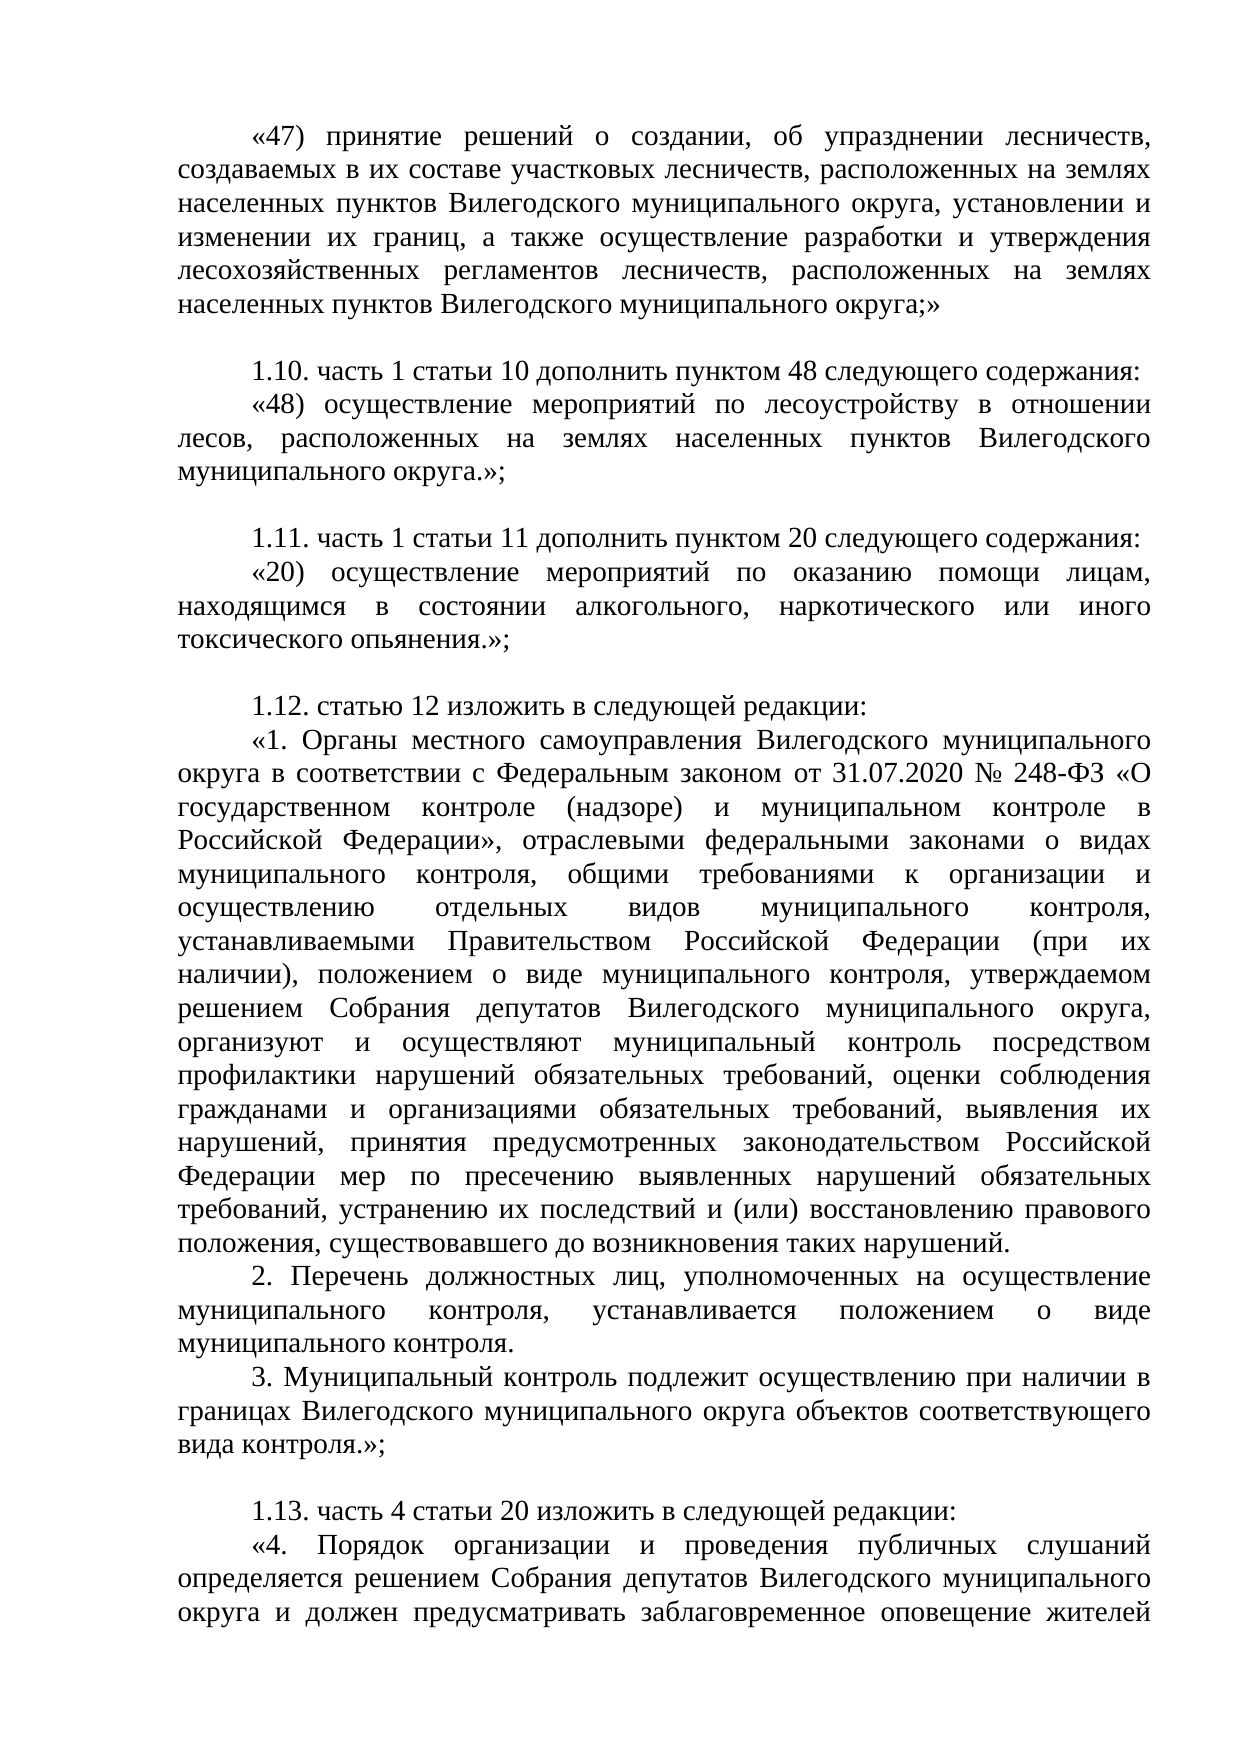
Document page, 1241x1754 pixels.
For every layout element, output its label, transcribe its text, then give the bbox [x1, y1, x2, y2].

text «47) принятие решений о создании, об упразднении лесничеств, создаваемых в их составе участковых лесничеств, расположенных на землях населенных пунктов Вилегодского муниципального округа, установлении и изменении их границ, а также осуществление разработки и утверждения лесохозяйственных регламентов лесничеств, расположенных на землях населенных пунктов Вилегодского муниципального округа;» [177, 118, 1152, 319]
text 1.11. часть 1 статьи 11 дополнить пунктом 20 следующего содержания: [177, 521, 1152, 554]
text 2. Перечень должностных лиц, уполномоченных на осуществление муниципального контроля, устанавливается положением о виде муниципального контроля. [177, 1258, 1152, 1359]
text 1.13. часть 4 статьи 20 изложить в следующей редакции: [177, 1493, 1152, 1527]
text «48) осуществление мероприятий по лесоустройству в отношении лесов, расположенных на землях населенных пунктов Вилегодского муниципального округа.»; [177, 386, 1152, 487]
text 1.10. часть 1 статьи 10 дополнить пунктом 48 следующего содержания: [177, 353, 1152, 386]
text «1. Органы местного самоуправления Вилегодского муниципального округа в соответствии с Федеральным законом от 31.07.2020 № 248-ФЗ «О государственном контроле (надзоре) и муниципальном контроле в Российской Федерации», отраслевыми федеральными законами о видах муниципального контроля, общими требованиями к организации и осуществлению отдельных видов муниципального контроля, устанавливаемыми Правительством Российской Федерации (при их наличии), положением о виде муниципального контроля, утверждаемом решением Собрания депутатов Вилегодского муниципального округа, организуют и осуществляют муниципальный контроль посредством профилактики нарушений обязательных требований, оценки соблюдения гражданами и организациями обязательных требований, выявления их нарушений, принятия предусмотренных законодательством Российской Федерации мер по пресечению выявленных нарушений обязательных требований, устранению их последствий и (или) восстановлению правового положения, существовавшего до возникновения таких нарушений. [177, 722, 1152, 1258]
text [177, 1527, 1152, 1627]
text 3. Муниципальный контроль подлежит осуществлению при наличии в границах Вилегодского муниципального округа объектов соответствующего вида контроля.»; [177, 1359, 1152, 1460]
text «20) осуществление мероприятий по оказанию помощи лицам, находящимся в состоянии алкогольного, наркотического или иного токсического опьянения.»; [177, 554, 1152, 655]
text 1.12. статью 12 изложить в следующей редакции: [177, 688, 1152, 722]
